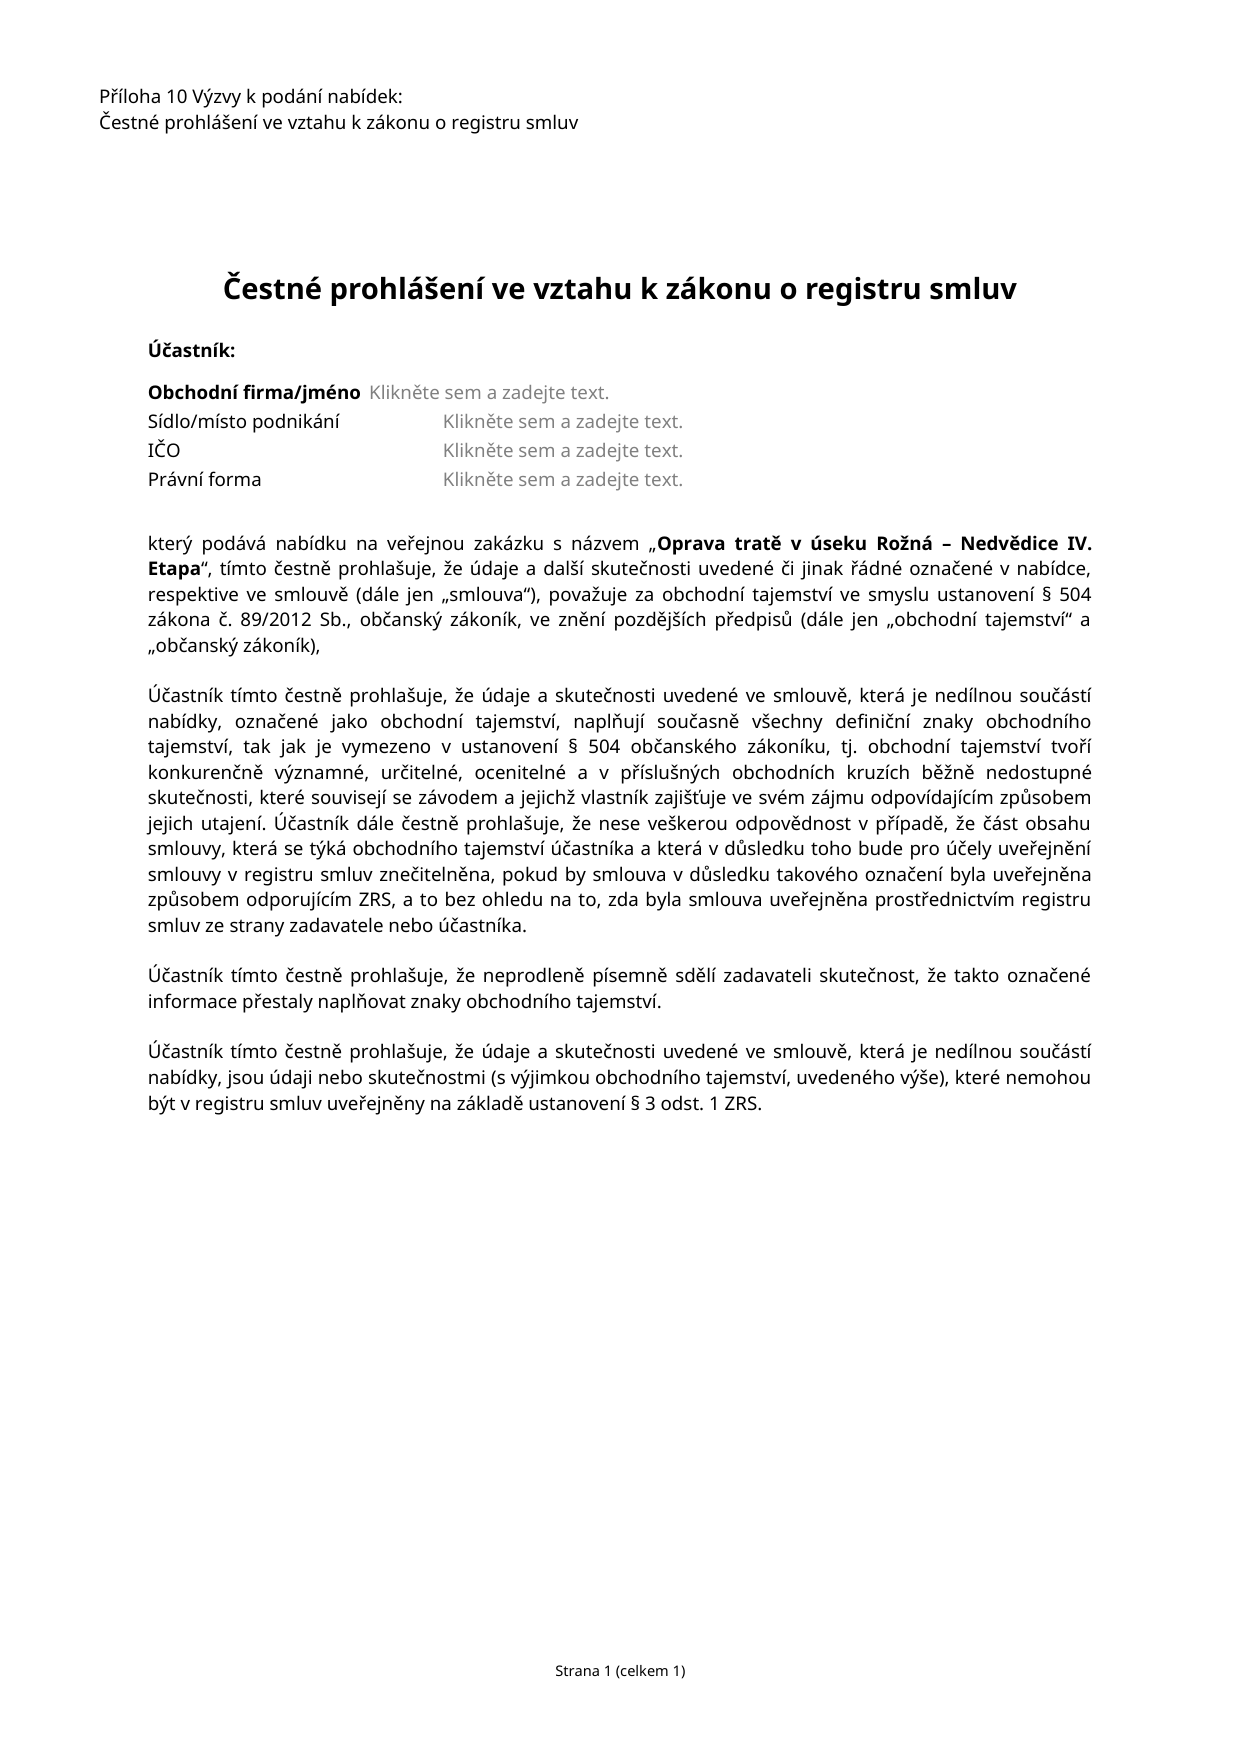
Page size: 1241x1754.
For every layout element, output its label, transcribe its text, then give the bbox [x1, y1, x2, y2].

text Účastník tímto čestně prohlašuje, že údaje a skutečnosti uvedené ve smlouvě, která je nedílnou součástí nabídky, označené jako obchodní tajemství, naplňují současně všechny definiční znaky obchodního tajemství, tak jak je vymezeno v ustanovení § 504 občanského zákoníku, tj. obchodní tajemství tvoří konkurenčně významné, určitelné, ocenitelné a v příslušných obchodních kruzích běžně nedostupné skutečnosti, které souvisejí se závodem a jejichž vlastník zajišťuje ve svém zájmu odpovídajícím způsobem jejich utajení. Účastník dále čestně prohlašuje, že nese veškerou odpovědnost v případě, že část obsahu smlouvy, která se týká obchodního tajemství účastníka a která v důsledku toho bude pro účely uveřejnění smlouvy v registru smluv znečitelněna, pokud by smlouva v důsledku takového označení byla uveřejněna způsobem odporujícím ZRS, a to bez ohledu na to, zda byla smlouva uveřejněna prostřednictvím registru smluv ze strany zadavatele nebo účastníka. [148, 683, 1093, 938]
title Čestné prohlášení ve vztahu k zákonu o registru smluv [148, 268, 1093, 308]
text Obchodní firma/jméno [148, 376, 1093, 405]
text Účastník tímto čestně prohlašuje, že neprodleně písemně sdělí zadavateli skutečnost, že takto označené informace přestaly naplňovat znaky obchodního tajemství. [148, 963, 1093, 1014]
text Sídlo/místo podnikání [148, 405, 1093, 434]
text který podává nabídku na veřejnou zakázku s názvem „Oprava tratě v úseku Rožná – Nedvědice IV. Etapa“, tímto čestně prohlašuje, že údaje a další skutečnosti uvedené či jinak řádné označené v nabídce, respektive ve smlouvě (dále jen „smlouva“), považuje za obchodní tajemství ve smyslu ustanovení § 504 zákona č. 89/2012 Sb., občanský zákoník, ve znění pozdějších předpisů (dále jen „obchodní tajemství“ a „občanský zákoník), [148, 530, 1093, 658]
text Právní forma [148, 463, 1093, 492]
text Účastník tímto čestně prohlašuje, že údaje a skutečnosti uvedené ve smlouvě, která je nedílnou součástí nabídky, jsou údaji nebo skutečnostmi (s výjimkou obchodního tajemství, uvedeného výše), které nemohou být v registru smluv uveřejněny na základě ustanovení § 3 odst. 1 ZRS. [148, 1039, 1093, 1115]
text Účastník: [148, 333, 1093, 364]
text IČO [148, 434, 1093, 463]
